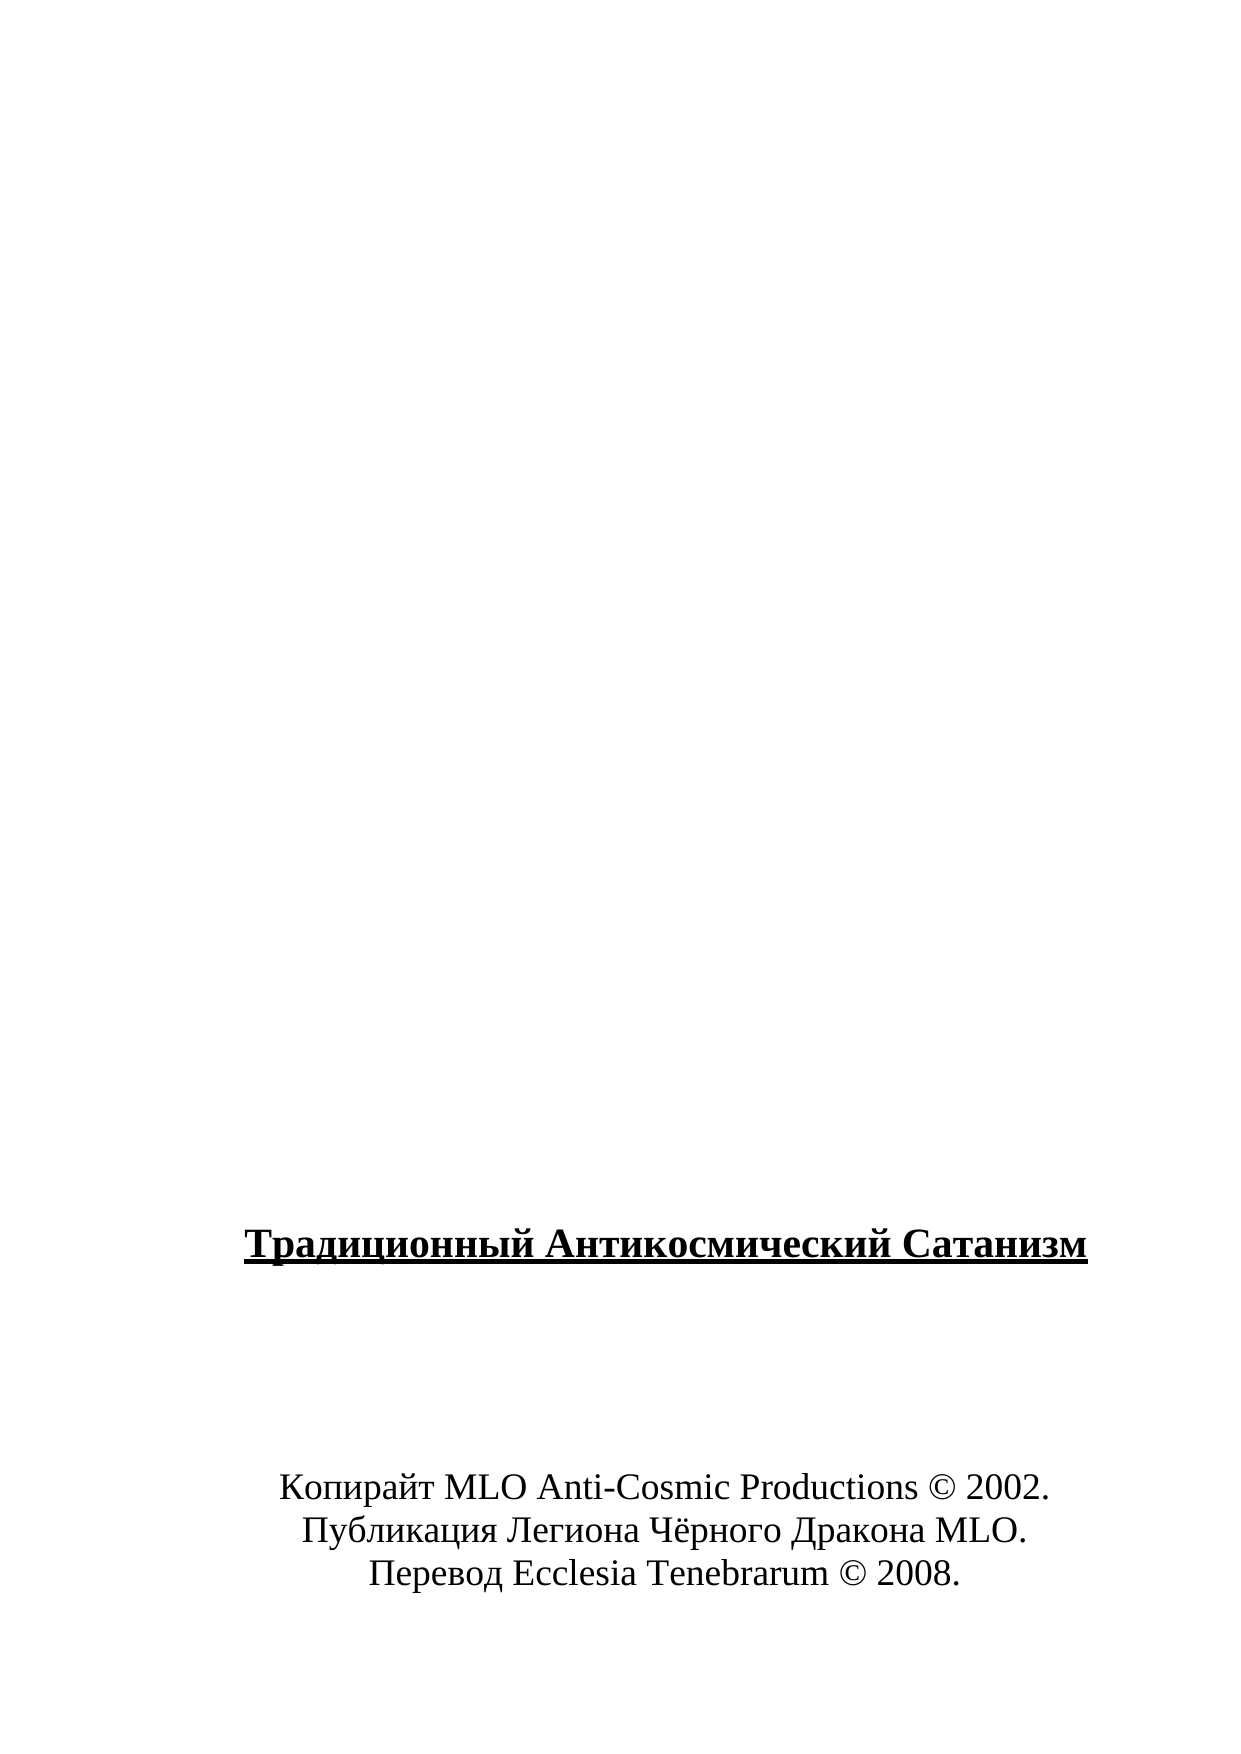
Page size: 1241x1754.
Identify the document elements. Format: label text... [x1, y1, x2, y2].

text Традиционный Антикосмический Сатанизм [244, 1218, 1163, 1266]
text Копирайт MLO Anti-Cosmic Productions © 2002. [167, 1464, 1163, 1508]
text Публикация Легиона Чёрного Дракона MLO. Перевод Ecclesia Tenebrarum © 2008. [281, 1508, 1048, 1594]
